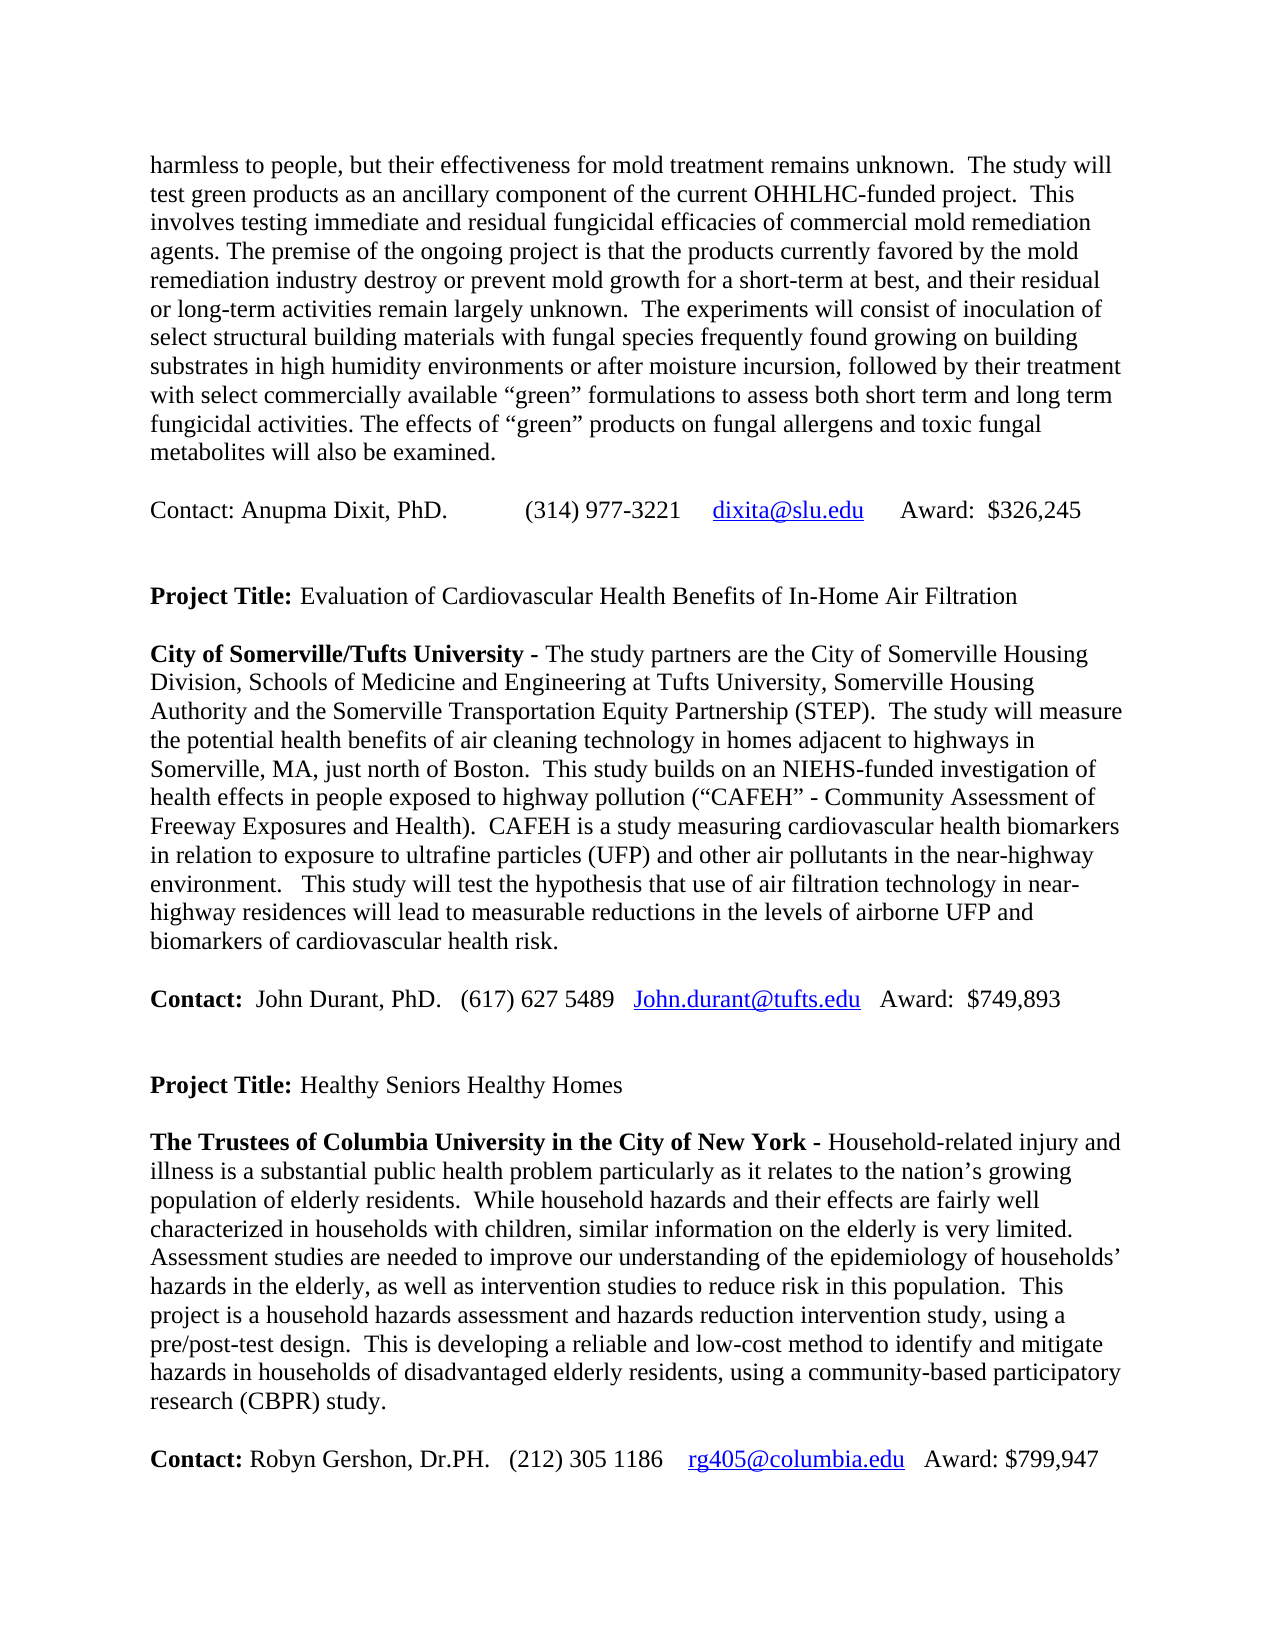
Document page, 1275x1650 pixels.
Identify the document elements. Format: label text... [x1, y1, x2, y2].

text Contact: Robyn Gershon, Dr.PH. (212) 305 1186 rg405@columbia.edu Award: $799,947 [150, 1444, 1125, 1472]
text Project Title: Evaluation of Cardiovascular Health Benefits of In-Home Air Filtration [150, 581, 1125, 610]
text The Trustees of Columbia University in the City of New York - Household-related injury and illness is a substantial public health problem particularly as it relates to the nation’s growing population of elderly residents. While household hazards and their effects are fairly well characterized in households with children, similar information on the elderly is very limited. Assessment studies are needed to improve our understanding of the epidemiology of households’ hazards in the elderly, as well as intervention studies to reduce risk in this population. This project is a household hazards assessment and hazards reduction intervention study, using a pre/post-test design. This is developing a reliable and low-cost method to identify and mitigate hazards in households of disadvantaged elderly residents, using a community-based participatory research (CBPR) study. [150, 1127, 1125, 1415]
text Contact: John Durant, PhD. (617) 627 5489 John.durant@tufts.edu Award: $749,893 [150, 984, 1125, 1012]
text City of Somerville/Tufts University - The study partners are the City of Somerville Housing Division, Schools of Medicine and Engineering at Tufts University, Somerville Housing Authority and the Somerville Transportation Equity Partnership (STEP). The study will measure the potential health benefits of air cleaning technology in homes adjacent to highways in Somerville, MA, just north of Boston. This study builds on an NIEHS-funded investigation of health effects in people exposed to highway pollution (“CAFEH” - Community Assessment of Freeway Exposures and Health). CAFEH is a study measuring cardiovascular health biomarkers in relation to exposure to ultrafine particles (UFP) and other air pollutants in the near-highway environment. This study will test the hypothesis that use of air filtration technology in near-highway residences will lead to measurable reductions in the levels of airborne UFP and biomarkers of cardiovascular health risk. [150, 639, 1125, 955]
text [150, 150, 1125, 466]
text Project Title: Healthy Seniors Healthy Homes [150, 1070, 1125, 1099]
text Contact: Anupma Dixit, PhD. (314) 977-3221 dixita@slu.edu Award: $326,245 [150, 495, 1125, 524]
